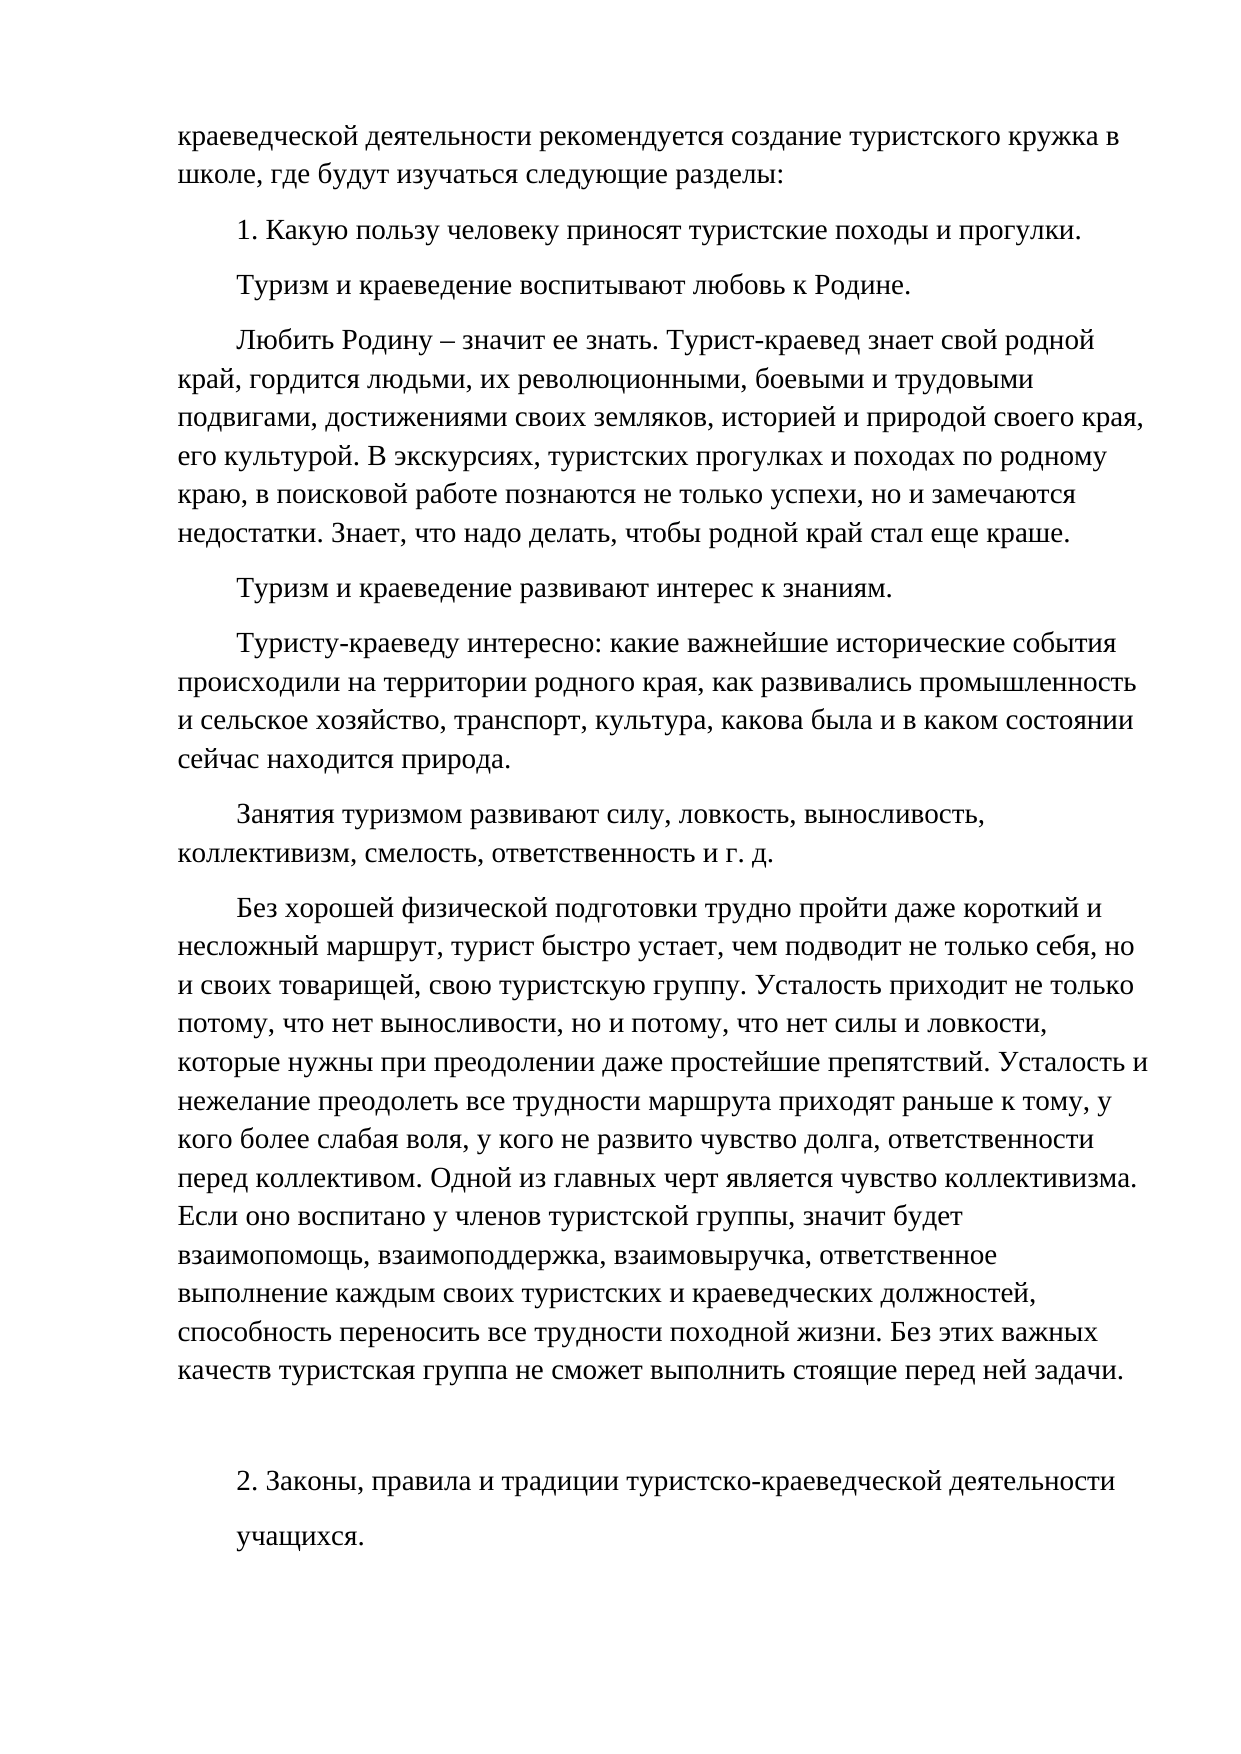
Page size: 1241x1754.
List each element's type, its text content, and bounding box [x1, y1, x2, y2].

text Занятия туризмом развивают силу, ловкость, выносливость, коллективизм, смелость, ответственность и г. д. [177, 796, 1152, 868]
text учащихся. [177, 1518, 1152, 1552]
text Любить Родину – значит ее знать. Турист-краевед знает свой родной край, гордится людьми, их революционными, боевыми и трудовыми подвигами, достижениями своих земляков, историей и природой своего края, его культурой. В экскурсиях, туристских прогулках и походах по родному краю, в поисковой работе познаются не только успехи, но и замечаются недостатки. Знает, что надо делать, чтобы родной край стал еще краше. [177, 322, 1152, 548]
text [177, 118, 1152, 190]
text Без хорошей физической подготовки трудно пройти даже короткий и несложный маршрут, турист быстро устает, чем подводит не только себя, но и своих товарищей, свою туристскую группу. Усталость приходит не только потому, что нет выносливости, но и потому, что нет силы и ловкости, которые нужны при преодолении даже простейшие препятствий. Усталость и нежелание преодолеть все трудности маршрута приходят раньше к тому, у кого более слабая воля, у кого не развито чувство долга, ответственности перед коллективом. Одной из главных черт является чувство коллективизма. Если оно воспитано у членов туристской группы, значит будет взаимопомощь, взаимоподдержка, взаимовыручка, ответственное выполнение каждым своих туристских и краеведческих должностей, способность переносить все трудности походной жизни. Без этих важных качеств туристская группа не сможет выполнить стоящие перед ней задачи. [177, 890, 1152, 1386]
text Туристу-краеведу интересно: какие важнейшие исторические события происходили на территории родного края, как развивались промышленность и сельское хозяйство, транспорт, культура, какова была и в каком состоянии сейчас находится природа. [177, 625, 1152, 774]
text Туризм и краеведение развивают интерес к знаниям. [177, 570, 1152, 604]
text Туризм и краеведение воспитывают любовь к Родине. [177, 267, 1152, 301]
text 1. Какую пользу человеку приносят туристские походы и прогулки. [177, 212, 1152, 245]
text 2. Законы, правила и традиции туристско-краеведческой деятельности [177, 1463, 1152, 1496]
